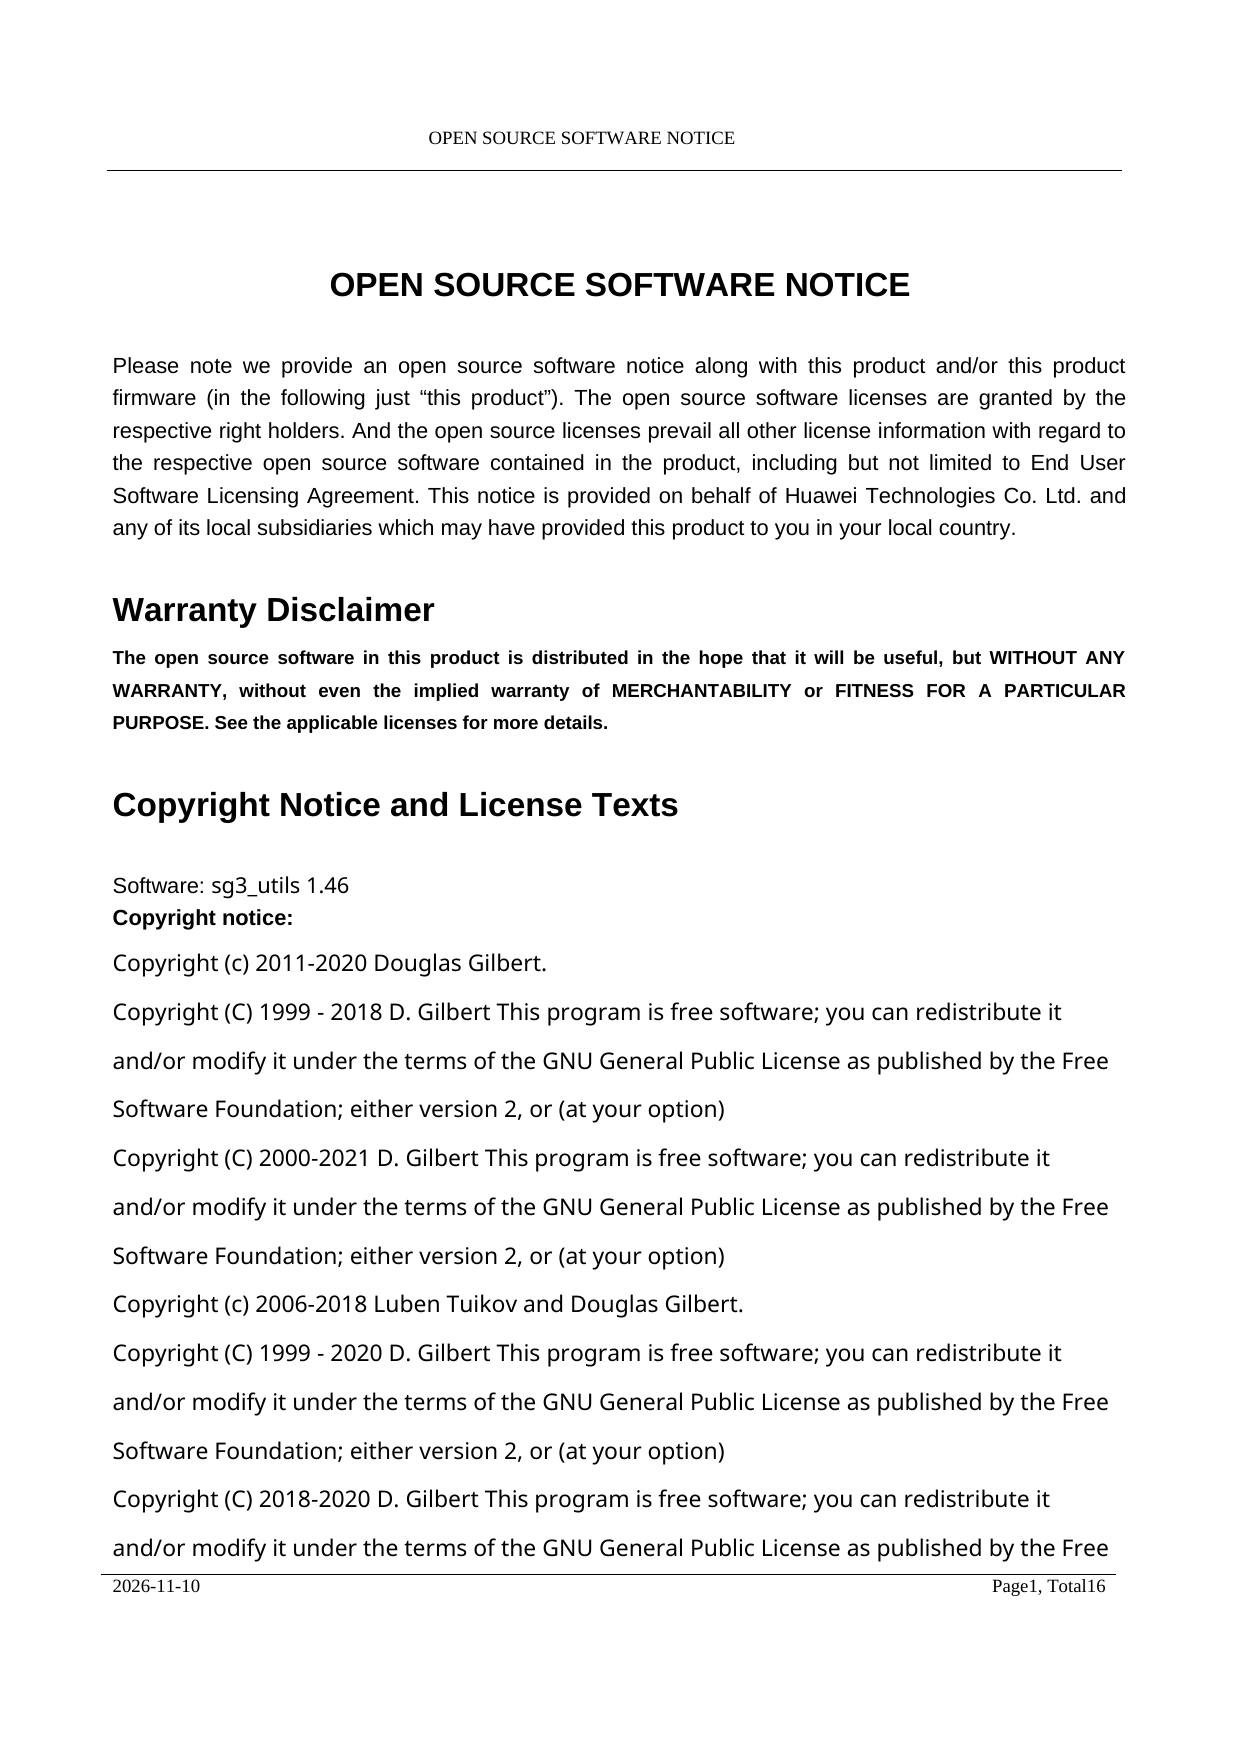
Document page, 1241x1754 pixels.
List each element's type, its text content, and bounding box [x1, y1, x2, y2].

text Copyright Notice and License Texts [112, 771, 1128, 836]
text Copyright notice: [112, 901, 1128, 934]
text The open source software in this product is distributed in the hope that it will be useful, but WITHOUT ANY WARRANTY, without even the implied warranty of MERCHANTABILITY or FITNESS FOR A PARTICULAR PURPOSE. See the applicable licenses for more details. [112, 641, 1128, 739]
text OPEN SOURCE SOFTWARE NOTICE [112, 251, 1128, 316]
text Warranty Disclaimer [112, 576, 1128, 641]
text Software: sg3_utils 1.46 [112, 869, 1128, 901]
text Please note we provide an open source software notice along with this product and/or this product firmware (in the following just “this product”). The open source software licenses are granted by the respective right holders. And the open source licenses prevail all other license information with regard to the respective open source software contained in the product, including but not limited to End User Software Licensing Agreement. This notice is provided on behalf of Huawei Technologies Co. Ltd. and any of its local subsidiaries which may have provided this product to you in your local country. [112, 349, 1128, 544]
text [112, 947, 1128, 1564]
